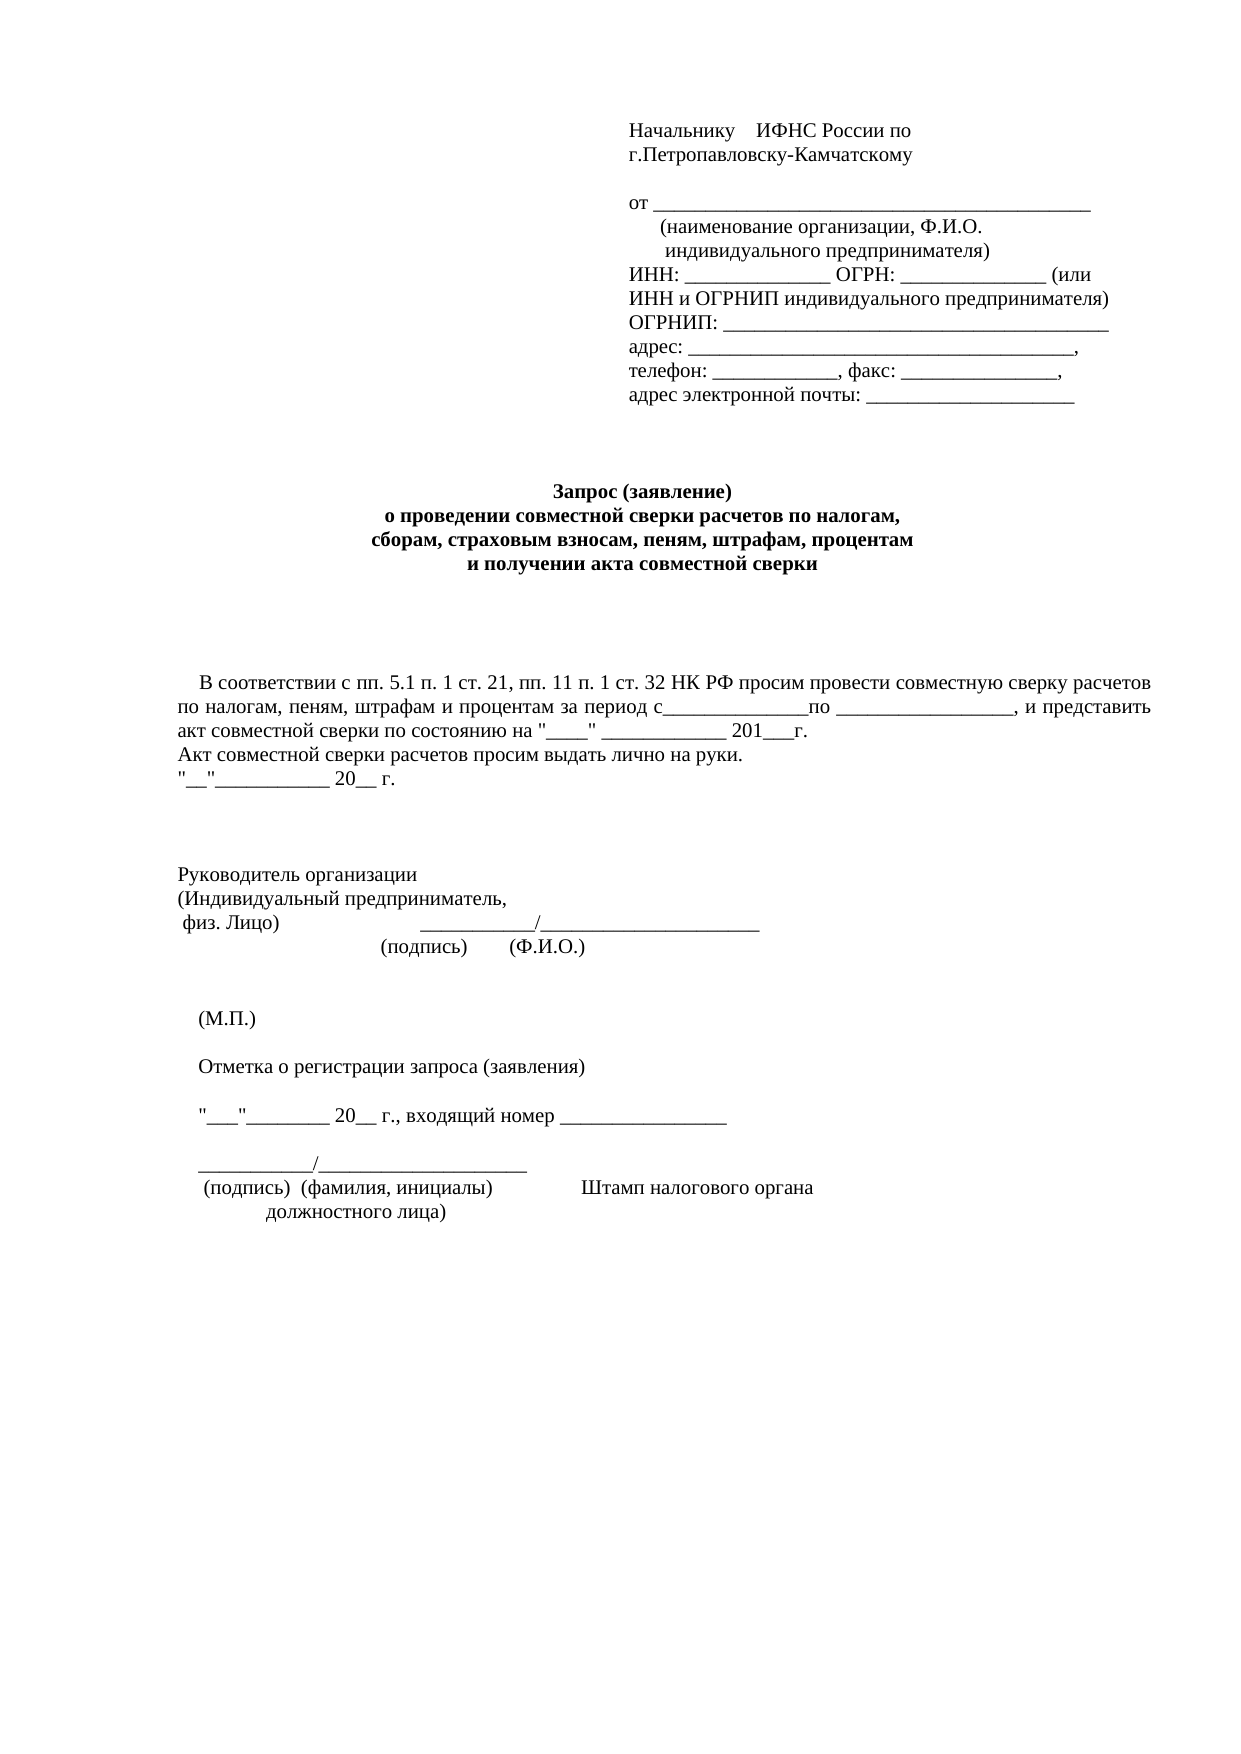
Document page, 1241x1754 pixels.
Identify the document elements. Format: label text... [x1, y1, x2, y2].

text ИНН: ______________ ОГРН: ______________ (или [472, 262, 1152, 286]
text ___________/____________________ [177, 1151, 1152, 1175]
text физ. Лицо) ___________/_____________________ [177, 910, 1152, 934]
text (Индивидуальный предприниматель, [177, 886, 1152, 910]
text В соответствии с пп. 5.1 п. 1 ст. 21, пп. 11 п. 1 ст. 32 НК РФ просим провести совместную сверку расчетов по налогам, пеням, штрафам и процентам за период с______________по _________________, и представить акт совместной сверки по состоянию на "____" ____________ 201___г. [177, 670, 1152, 742]
text "__"___________ 20__ г. [177, 766, 1152, 790]
text телефон: ____________, факс: _______________, [472, 358, 1152, 382]
text ИНН и ОГРНИП индивидуального предпринимателя) [472, 286, 1152, 310]
text о проведении совместной сверки расчетов по налогам, [133, 503, 1152, 527]
text сборам, страховым взносам, пеням, штрафам, процентам [133, 527, 1152, 551]
text адрес электронной почты: ____________________ [472, 382, 1152, 406]
text Отметка о регистрации запроса (заявления) [177, 1054, 1152, 1078]
text Акт совместной сверки расчетов просим выдать лично на руки. [177, 742, 1152, 766]
text Запрос (заявление) [133, 479, 1152, 503]
text Руководитель организации [177, 862, 1152, 886]
text от __________________________________________ [472, 190, 1152, 214]
text ОГРНИП: _____________________________________ [472, 310, 1152, 334]
text (наименование организации, Ф.И.О. [472, 214, 1152, 238]
text "___"________ 20__ г., входящий номер ________________ [177, 1103, 1152, 1127]
text адрес: _____________________________________, [472, 334, 1152, 358]
text должностного лица) [177, 1199, 1152, 1223]
text (подпись) (фамилия, инициалы) Штамп налогового органа [177, 1175, 1152, 1199]
text Начальнику ИФНС России по [472, 118, 1152, 142]
text г.Петропавловску-Камчатскому [472, 142, 1152, 166]
text (М.П.) [177, 1006, 1152, 1030]
text и получении акта совместной сверки [133, 551, 1152, 575]
text (подпись) (Ф.И.О.) [177, 934, 1152, 958]
text индивидуального предпринимателя) [472, 238, 1152, 262]
